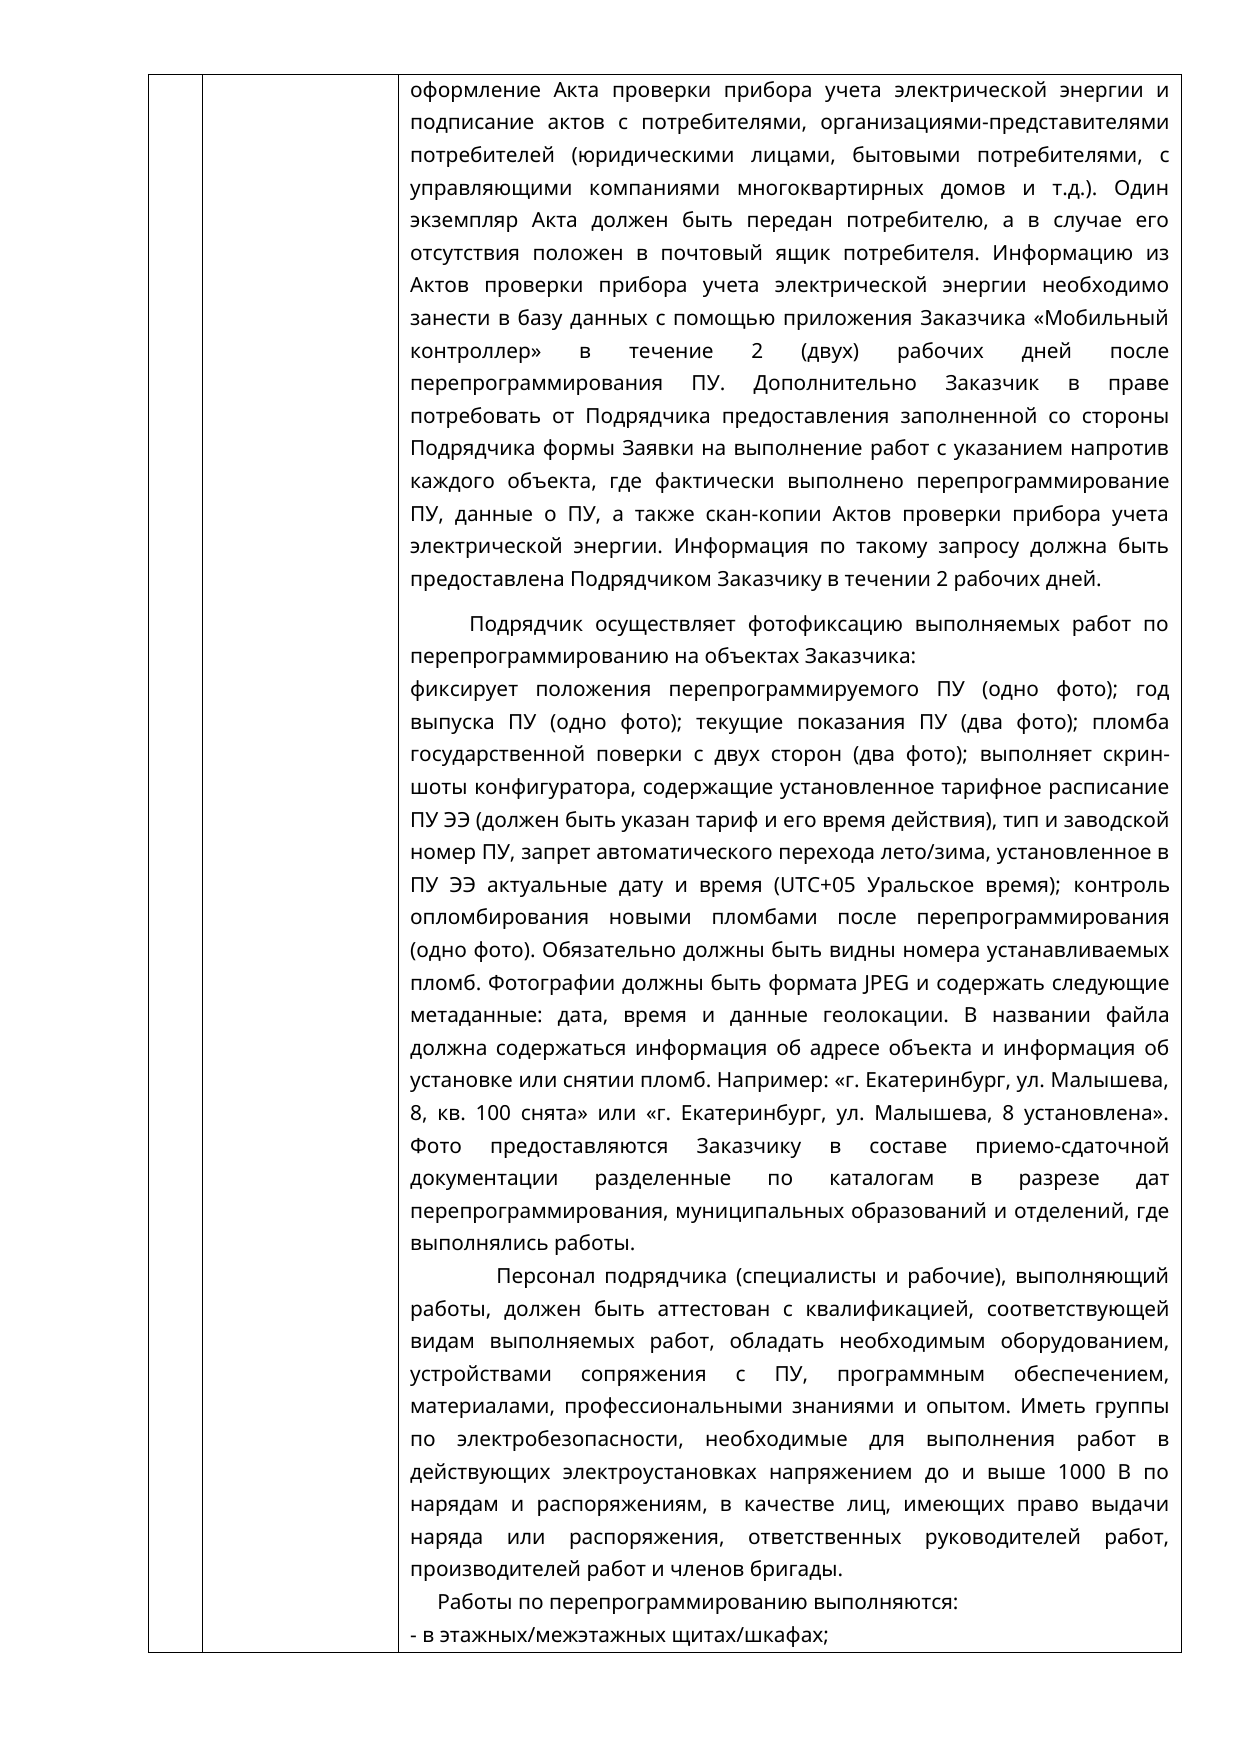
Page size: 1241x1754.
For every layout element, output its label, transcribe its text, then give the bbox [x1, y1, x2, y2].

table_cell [399, 75, 1181, 1652]
table_cell 5 [149, 75, 202, 1652]
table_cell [203, 75, 398, 1652]
